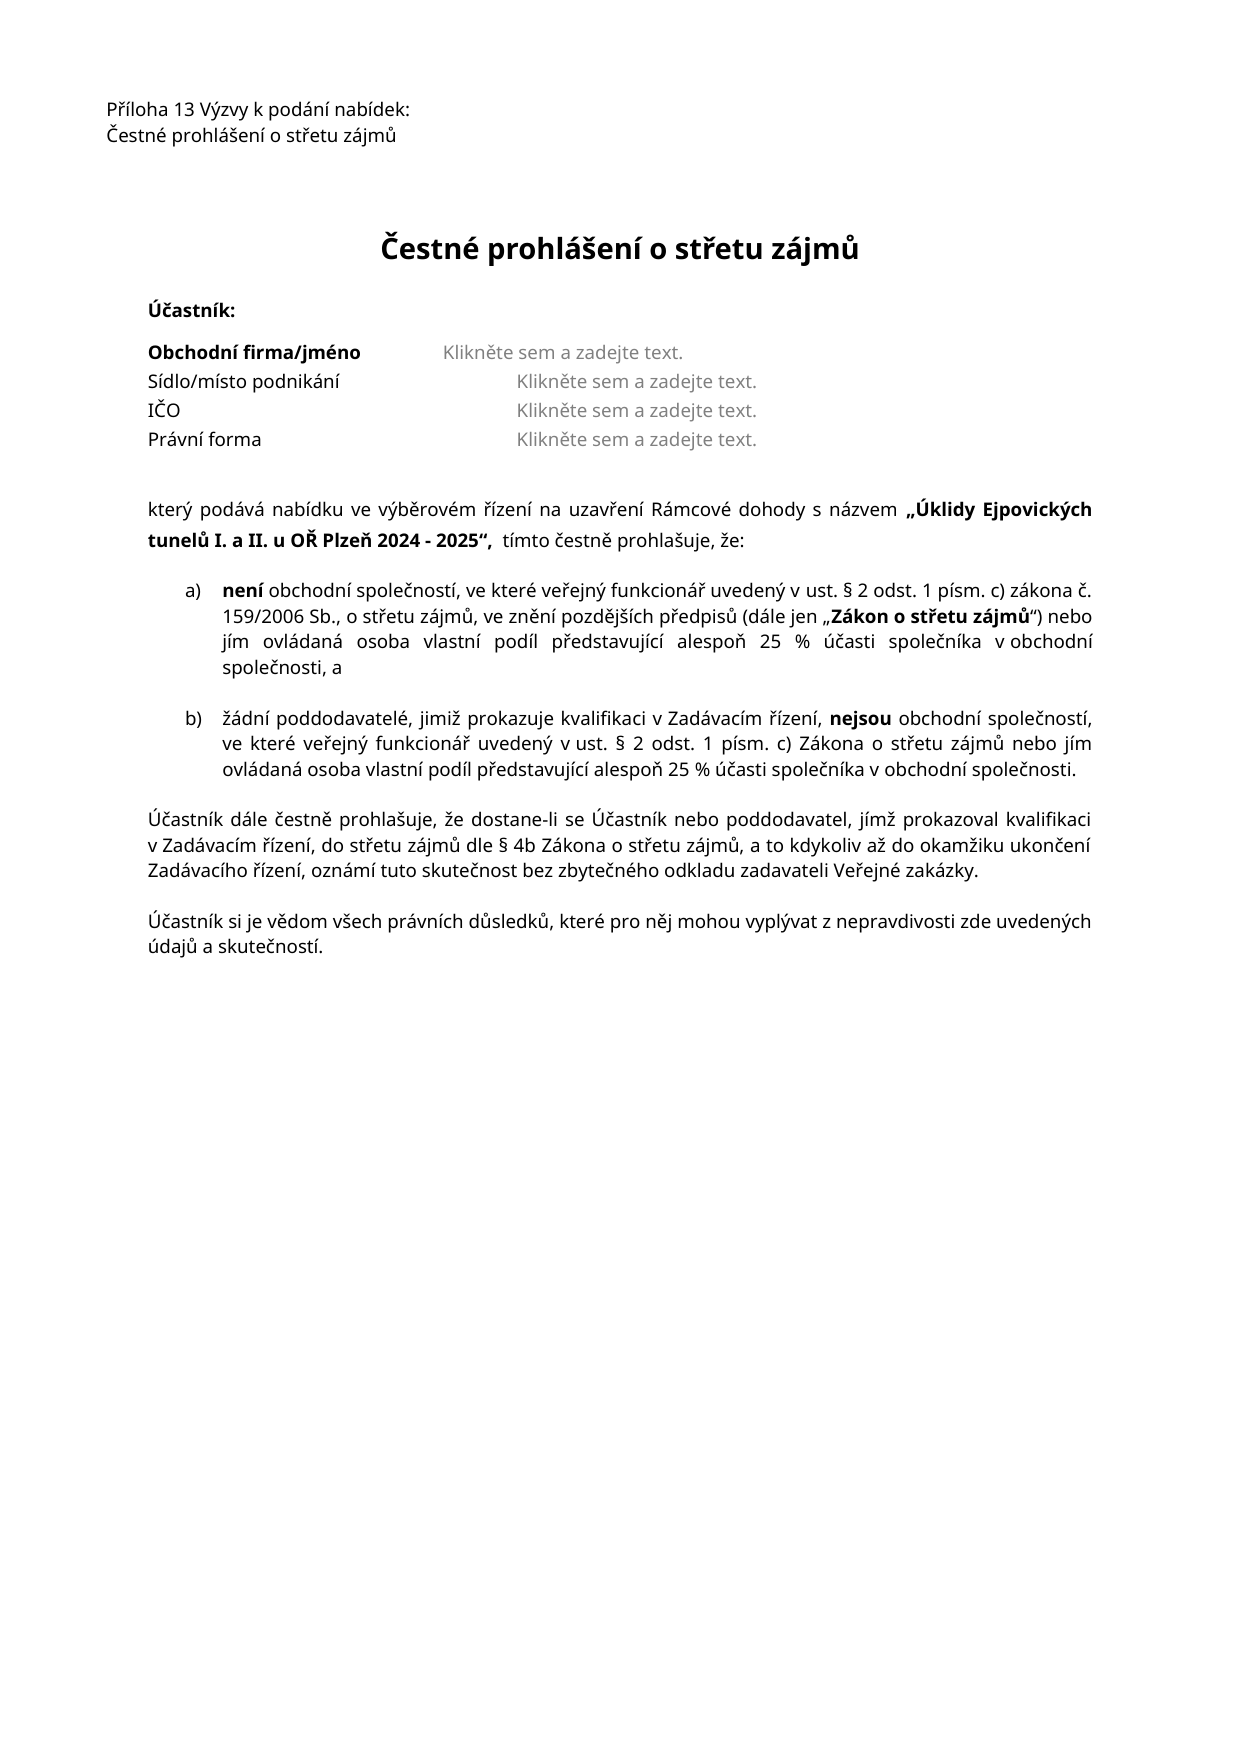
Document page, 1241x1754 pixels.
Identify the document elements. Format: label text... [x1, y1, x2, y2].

text Sídlo/místo podnikání [148, 365, 1093, 394]
list není obchodní společností, ve které veřejný funkcionář uvedený v ust. § 2 odst. 1 písm. c) zákona č. 159/2006 Sb., o střetu zájmů, ve znění pozdějších předpisů (dále jen „Zákon o střetu zájmů“) nebo jím ovládaná osoba vlastní podíl představující alespoň 25 % účasti společníka v obchodní společnosti, a [185, 578, 1093, 680]
title Čestné prohlášení o střetu zájmů [148, 228, 1093, 268]
text Účastník dále čestně prohlašuje, že dostane-li se Účastník nebo poddodavatel, jímž prokazoval kvalifikaci v Zadávacím řízení, do střetu zájmů dle § 4b Zákona o střetu zájmů, a to kdykoliv až do okamžiku ukončení Zadávacího řízení, oznámí tuto skutečnost bez zbytečného odkladu zadavateli Veřejné zakázky. [148, 806, 1093, 883]
text Účastník si je vědom všech právních důsledků, které pro něj mohou vyplývat z nepravdivosti zde uvedených údajů a skutečností. [148, 908, 1093, 959]
text který podává nabídku ve výběrovém řízení na uzavření Rámcové dohody s názvem „Úklidy Ejpovických tunelů I. a II. u OŘ Plzeň 2024 - 2025“, tímto čestně prohlašuje, že: [148, 490, 1093, 553]
text Právní forma [148, 423, 1093, 452]
text Obchodní firma/jméno [148, 336, 1093, 365]
list žádní poddodavatelé, jimiž prokazuje kvalifikaci v Zadávacím řízení, nejsou obchodní společností, ve které veřejný funkcionář uvedený v ust. § 2 odst. 1 písm. c) Zákona o střetu zájmů nebo jím ovládaná osoba vlastní podíl představující alespoň 25 % účasti společníka v obchodní společnosti. [185, 705, 1093, 781]
text IČO [148, 394, 1093, 423]
text Účastník: [148, 293, 1093, 324]
